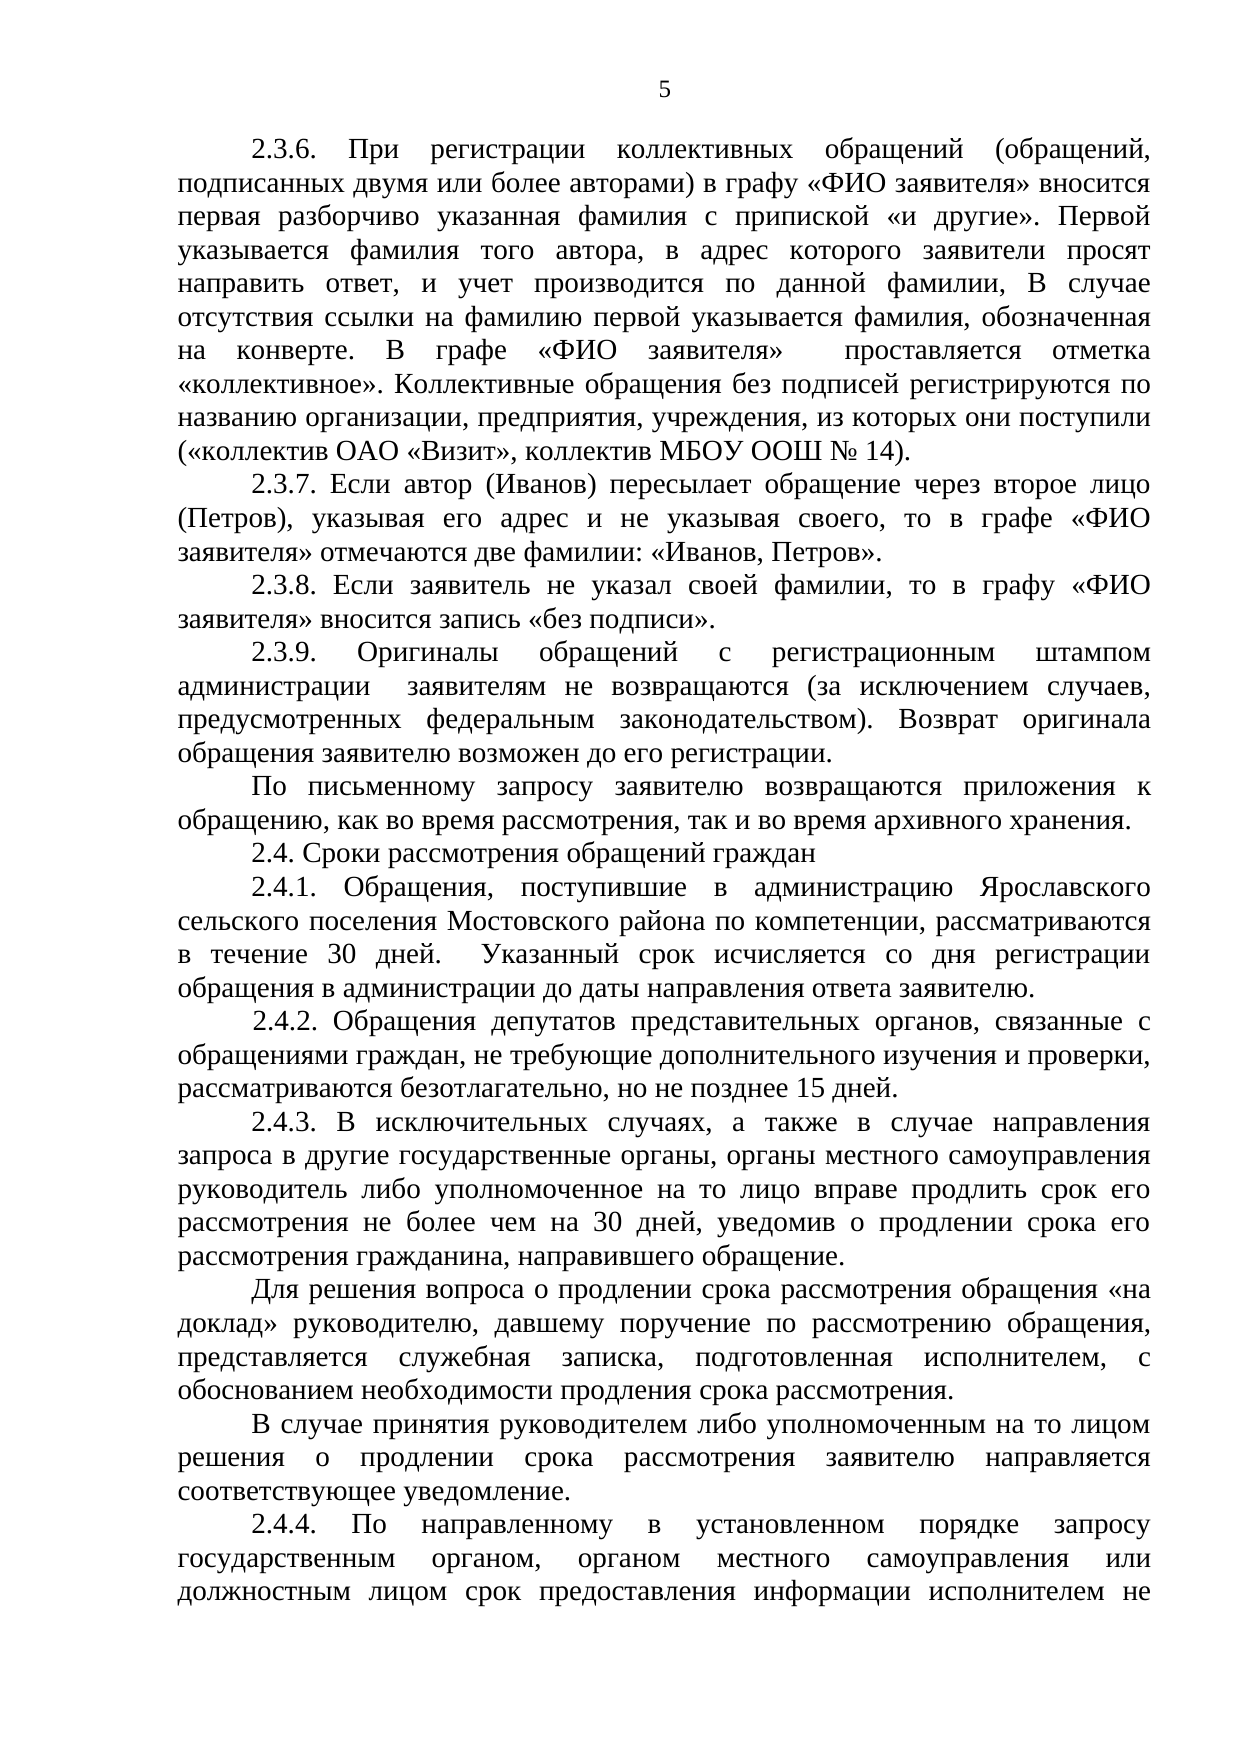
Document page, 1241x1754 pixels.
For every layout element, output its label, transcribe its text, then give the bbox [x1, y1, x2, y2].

text 2.3.6. При регистрации коллективных обращений (обращений, подписанных двумя или более авторами) в графу «ФИО заявителя» вносится первая разборчиво указанная фамилия с припиской «и другие». Первой указывается фамилия того автора, в адрес которого заявители просят направить ответ, и учет производится по данной фамилии, В случае отсутствия ссылки на фамилию первой указывается фамилия, обозначенная на конверте. В графе «ФИО заявителя» проставляется отметка «коллективное». Коллективные обращения без подписей регистрируются по названию организации, предприятия, учреждения, из которых они поступили («коллектив ОАО «Визит», коллектив МБОУ ООШ № 14). [177, 131, 1152, 467]
text 2.4.3. В исключительных случаях, а также в случае направления запроса в другие государственные органы, органы местного самоуправления руководитель либо уполномоченное на то лицо вправе продлить срок его рассмотрения не более чем на 30 дней, уведомив о продлении срока его рассмотрения гражданина, направившего обращение. [177, 1104, 1152, 1272]
text 2.4. Сроки рассмотрения обращений граждан [177, 836, 1152, 869]
text 2.3.8. Если заявитель не указал своей фамилии, то в графу «ФИО заявителя» вносится запись «без подписи». [177, 567, 1152, 634]
text 2.4.2. Обращения депутатов представительных органов, связанные с обращениями граждан, не требующие дополнительного изучения и проверки, рассматриваются безотлагательно, но не позднее 15 дней. [177, 1003, 1152, 1104]
text Для решения вопроса о продлении срока рассмотрения обращения «на доклад» руководителю, давшему поручение по рассмотрению обращения, представляется служебная записка, подготовленная исполнителем, с обоснованием необходимости продления срока рассмотрения. [177, 1272, 1152, 1406]
text В случае принятия руководителем либо уполномоченным на то лицом решения о продлении срока рассмотрения заявителю направляется соответствующее уведомление. [177, 1406, 1152, 1506]
text 2.3.9. Оригиналы обращений с регистрационным штампом администрации заявителям не возвращаются (за исключением случаев, предусмотренных федеральным законодательством). Возврат оригинала обращения заявителю возможен до его регистрации. [177, 634, 1152, 768]
text 2.4.1. Обращения, поступившие в администрацию Ярославского сельского поселения Мостовского района по компетенции, рассматриваются в течение 30 дней. Указанный срок исчисляется со дня регистрации обращения в администрации до даты направления ответа заявителю. [177, 869, 1152, 1003]
text 2.3.7. Если автор (Иванов) пересылает обращение через второе лицо (Петров), указывая его адрес и не указывая своего, то в графе «ФИО заявителя» отмечаются две фамилии: «Иванов, Петров». [177, 467, 1152, 567]
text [177, 1506, 1152, 1607]
text По письменному запросу заявителю возвращаются приложения к обращению, как во время рассмотрения, так и во время архивного хранения. [177, 768, 1152, 836]
